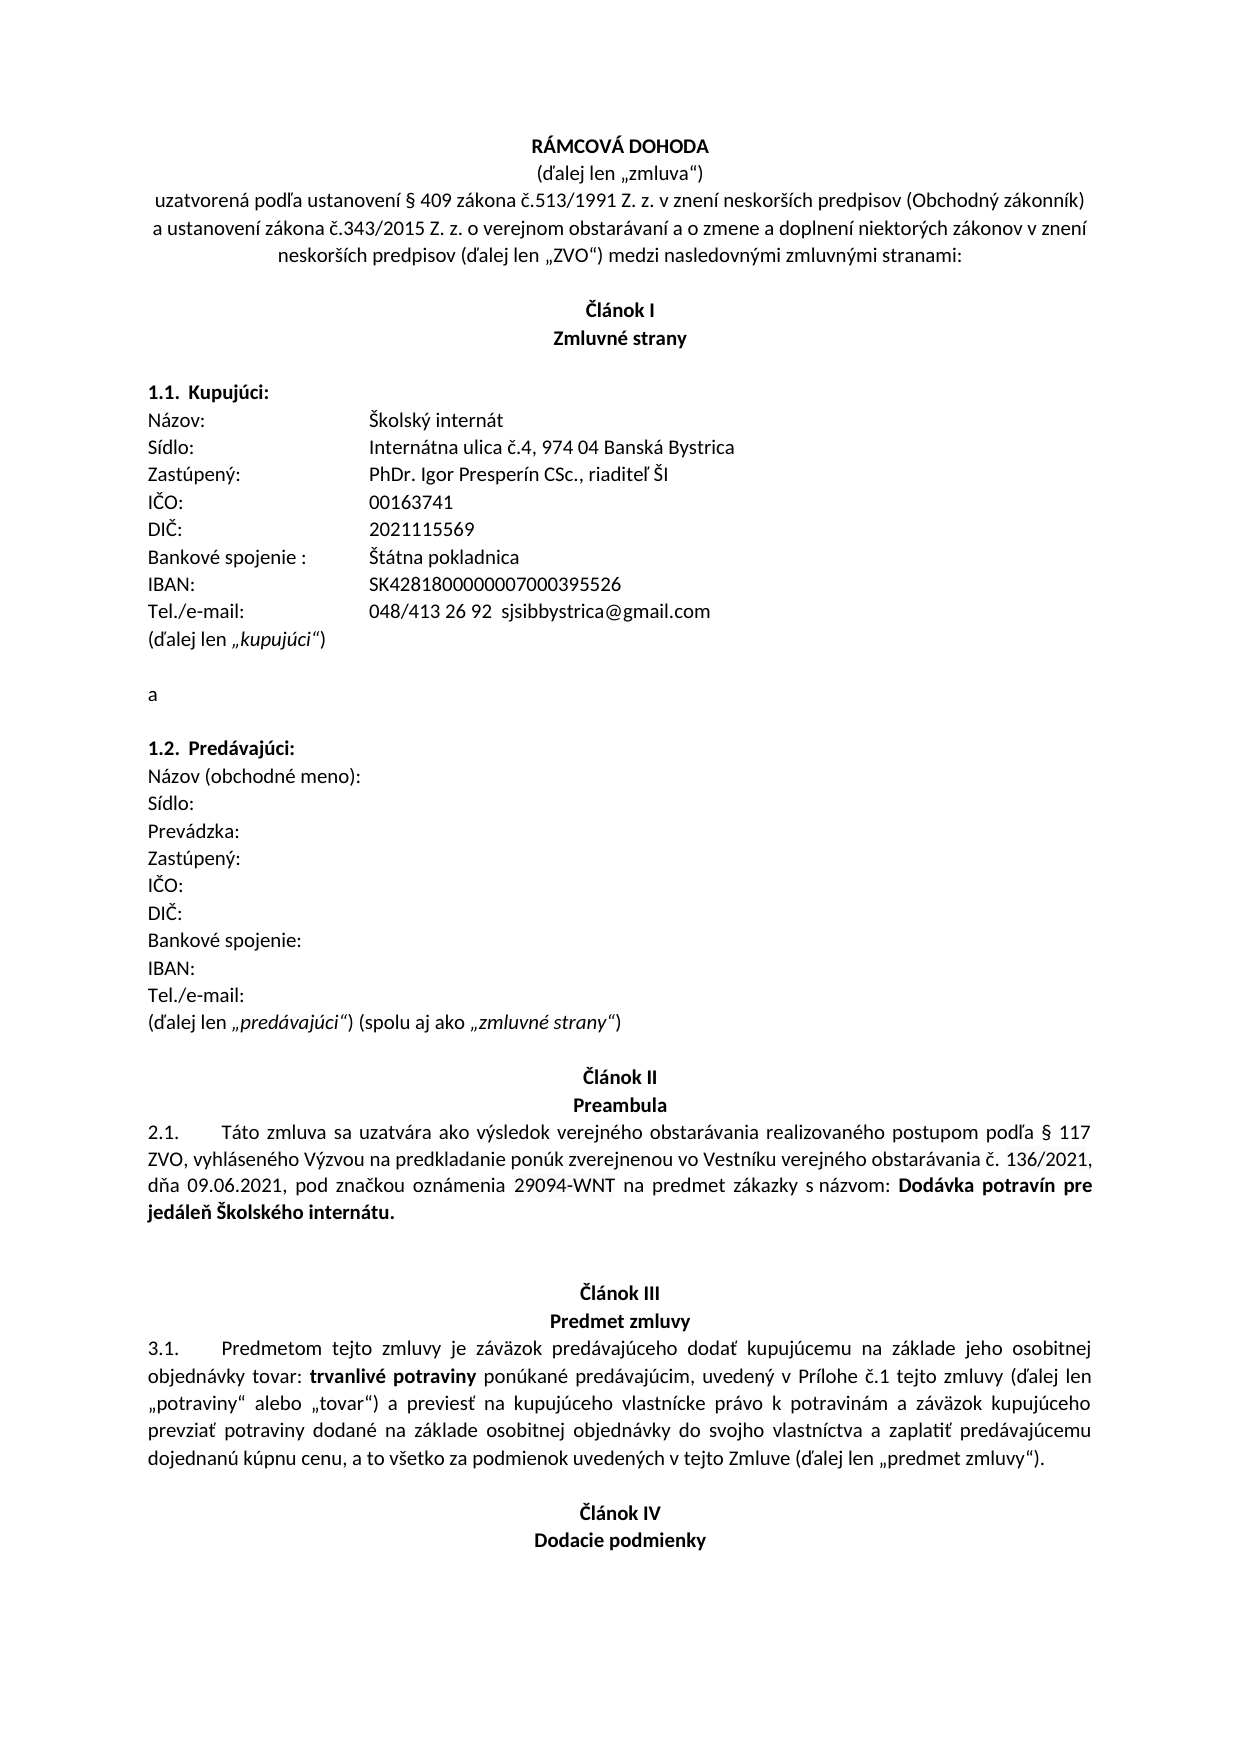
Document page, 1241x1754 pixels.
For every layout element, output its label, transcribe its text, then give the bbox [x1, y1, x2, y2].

text IČO: [148, 873, 1093, 898]
text uzatvorená podľa ustanovení § 409 zákona č.513/1991 Z. z. v znení neskorších predpisov (Obchodný zákonník) a ustanovení zákona č.343/2015 Z. z. o verejnom obstarávaní a o zmene a doplnení niektorých zákonov v znení neskorších predpisov (ďalej len „ZVO“) medzi nasledovnými zmluvnými stranami: [148, 188, 1093, 268]
text Sídlo: Internátna ulica č.4, 974 04 Banská Bystrica [148, 434, 1093, 460]
text DIČ: [148, 900, 1093, 925]
text Preambula [148, 1092, 1093, 1117]
list Predmetom tejto zmluvy je záväzok predávajúceho dodať kupujúcemu na základe jeho osobitnej objednávky tovar: trvanlivé potraviny ponúkané predávajúcim, uvedený v Prílohe č.1 tejto zmluvy (ďalej len „potraviny“ alebo „tovar“) a previesť na kupujúceho vlastnícke právo k potravinám a záväzok kupujúceho prevziať potraviny dodané na základe osobitnej objednávky do svojho vlastníctva a zaplatiť predávajúcemu dojednanú kúpnu cenu, a to všetko za podmienok uvedených v tejto Zmluve (ďalej len „predmet zmluvy“). [148, 1335, 1093, 1470]
text (ďalej len „kupujúci“) [148, 626, 1093, 651]
list Predmet zmluvy [148, 1308, 1093, 1333]
text RÁMCOVÁ DOHODA [148, 133, 1093, 158]
text Názov: Školský internát [148, 407, 1093, 432]
text Článok I [148, 297, 1093, 323]
text IBAN: SK4281800000007000395526 [148, 571, 1093, 597]
list Dodacie podmienky [148, 1527, 1093, 1553]
text Názov (obchodné meno): [148, 763, 1093, 788]
text (ďalej len „zmluva“) [148, 160, 1093, 186]
text Bankové spojenie : Štátna pokladnica [148, 544, 1093, 569]
text (ďalej len „predávajúci“) (spolu aj ako „zmluvné strany“) [148, 1009, 1093, 1035]
text Prevádzka: [148, 818, 1093, 843]
text a [148, 681, 1093, 706]
text Sídlo: [148, 790, 1093, 816]
list Článok IV [148, 1500, 1093, 1525]
list Predávajúci: [148, 736, 1093, 761]
text Zastúpený: [148, 845, 1093, 871]
text IČO: 00163741 [148, 489, 1093, 514]
text Bankové spojenie: [148, 927, 1093, 953]
list Táto zmluva sa uzatvára ako výsledok verejného obstarávania realizovaného postupom podľa § 117 ZVO, vyhláseného Výzvou na predkladanie ponúk zverejnenou vo Vestníku verejného obstarávania č. 136/2021, dňa 09.06.2021, pod značkou oznámenia 29094-WNT na predmet zákazky s názvom: Dodávka potravín pre jedáleň Školského internátu. [148, 1119, 1093, 1224]
text Tel./e-mail: 048/413 26 92 sjsibbystrica@gmail.com [148, 599, 1093, 624]
list Kupujúci: [148, 379, 1093, 405]
text Článok II [148, 1064, 1093, 1090]
text Zastúpený: PhDr. Igor Presperín CSc., riaditeľ ŠI [148, 462, 1093, 487]
text IBAN: [148, 955, 1093, 980]
text Zmluvné strany [148, 325, 1093, 350]
text DIČ: 2021115569 [148, 516, 1093, 542]
list Článok III [148, 1281, 1093, 1306]
text Tel./e-mail: [148, 982, 1093, 1008]
